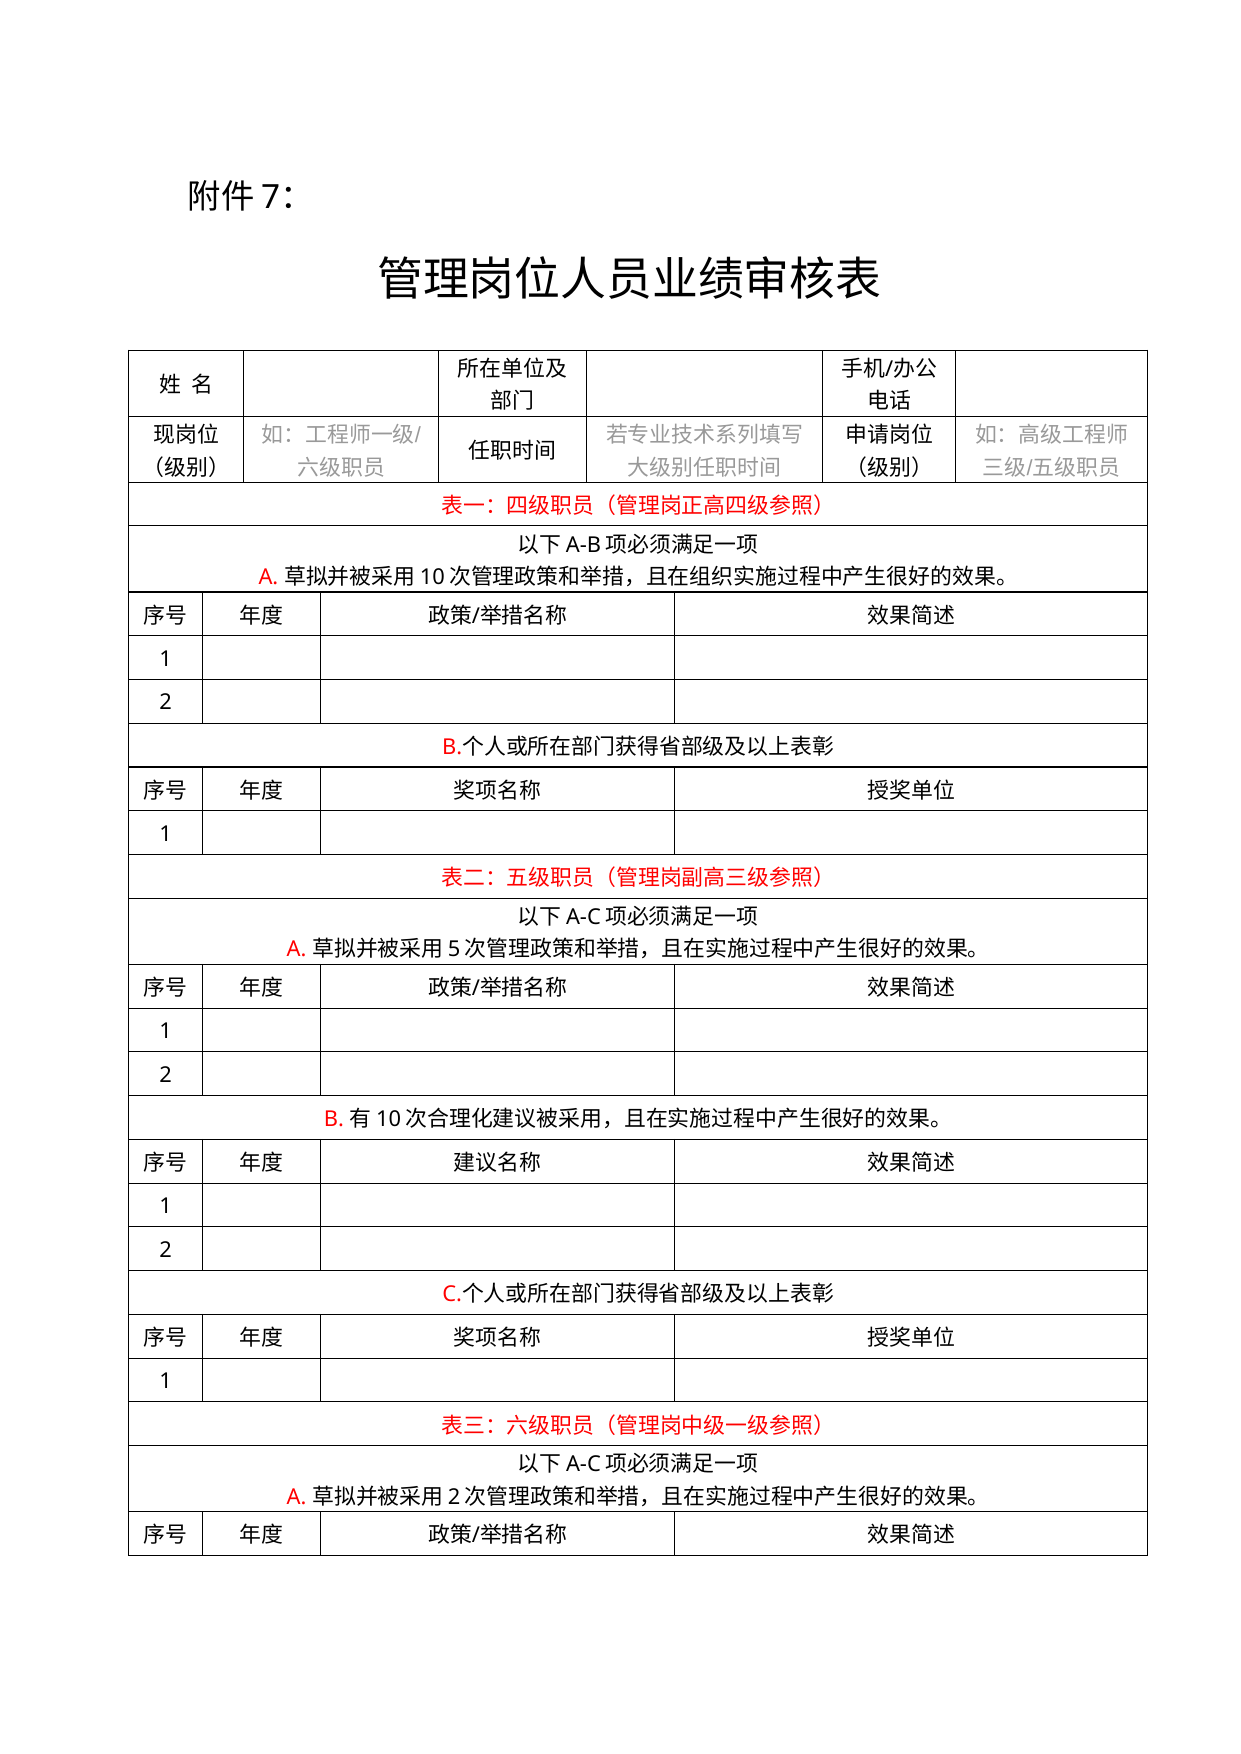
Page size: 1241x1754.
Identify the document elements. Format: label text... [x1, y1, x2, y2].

table_cell 奖项名称 [321, 768, 674, 810]
table_cell 效果简述 [675, 1512, 1147, 1555]
text 附件7： [187, 162, 1053, 227]
table_cell 序号 [129, 1315, 202, 1357]
table_cell [675, 1359, 1147, 1401]
table_cell 1 [129, 1359, 202, 1401]
table_cell 1 [129, 811, 202, 854]
table_cell [675, 1227, 1147, 1270]
table_cell [321, 1359, 674, 1401]
table_header [587, 351, 822, 416]
table_cell 奖项名称 [321, 1315, 674, 1357]
table_cell [321, 1009, 674, 1051]
table_cell [203, 1052, 320, 1095]
table_header 所在单位及部门 [439, 351, 586, 416]
table_cell 年度 [203, 1512, 320, 1555]
table_cell 如：工程师一级/六级职员 [244, 417, 438, 482]
table_cell [675, 1052, 1147, 1095]
table_cell 2 [129, 680, 202, 723]
table_cell B. 有10次合理化建议被采用，且在实施过程中产生很好的效果。 [129, 1096, 1147, 1139]
table_cell 如：高级工程师三级/五级职员 [956, 417, 1147, 482]
table_cell 序号 [129, 965, 202, 1007]
table_cell [321, 680, 674, 723]
table_cell 1 [129, 1184, 202, 1226]
table_cell 2 [129, 1227, 202, 1270]
table_cell 1 [129, 636, 202, 679]
table_header [244, 351, 438, 416]
table_cell 年度 [203, 1140, 320, 1182]
table_cell [321, 1184, 674, 1226]
table_cell 序号 [129, 1512, 202, 1555]
table_cell 以下A-C项必须满足一项 A. 草拟并被采用2次管理政策和举措，且在实施过程中产生很好的效果。 [129, 1446, 1147, 1511]
table_cell 效果简述 [675, 593, 1147, 635]
table_cell 1 [129, 1009, 202, 1051]
table_cell 表二：五级职员（管理岗副高三级参照） [129, 855, 1147, 898]
table_cell 若专业技术系列填写大级别任职时间 [587, 417, 822, 482]
table_cell 授奖单位 [675, 768, 1147, 810]
table_header 姓 名 [129, 351, 243, 416]
table_cell 申请岗位（级别） [823, 417, 955, 482]
table_cell [203, 680, 320, 723]
table_cell [321, 636, 674, 679]
table_cell 表三：六级职员（管理岗中级一级参照） [129, 1402, 1147, 1445]
table_cell 任职时间 [439, 417, 586, 482]
table_cell 政策/举措名称 [321, 593, 674, 635]
table_cell [675, 680, 1147, 723]
table_cell 现岗位（级别） [129, 417, 243, 482]
table_cell [321, 1052, 674, 1095]
table_cell 年度 [203, 965, 320, 1007]
table_cell 2 [129, 1052, 202, 1095]
table_cell [675, 1184, 1147, 1226]
table_header [956, 351, 1147, 416]
table_cell 效果简述 [675, 1140, 1147, 1182]
table_cell [321, 1227, 674, 1270]
table_cell [675, 636, 1147, 679]
table_cell B.个人或所在部门获得省部级及以上表彰 [129, 724, 1147, 766]
table_cell 序号 [129, 593, 202, 635]
table_cell 以下A-B项必须满足一项 A. 草拟并被采用10次管理政策和举措，且在组织实施过程中产生很好的效果。 [129, 526, 1147, 591]
table_cell 表一：四级职员（管理岗正高四级参照） [129, 483, 1147, 525]
table_cell 年度 [203, 593, 320, 635]
table_cell [675, 811, 1147, 854]
table_cell 授奖单位 [675, 1315, 1147, 1357]
table_cell 年度 [203, 1315, 320, 1357]
table_cell [203, 636, 320, 679]
table_cell [203, 1009, 320, 1051]
table_cell 建议名称 [321, 1140, 674, 1182]
table_header 手机/办公电话 [823, 351, 955, 416]
table_cell [203, 811, 320, 854]
table_cell 序号 [129, 1140, 202, 1182]
table_cell 效果简述 [675, 965, 1147, 1007]
table_cell 年度 [203, 768, 320, 810]
table_cell 以下A-C项必须满足一项 A. 草拟并被采用5次管理政策和举措，且在实施过程中产生很好的效果。 [129, 899, 1147, 964]
table_cell 政策/举措名称 [321, 1512, 674, 1555]
table_cell [203, 1184, 320, 1226]
table_cell C.个人或所在部门获得省部级及以上表彰 [129, 1271, 1147, 1314]
table_cell [675, 1009, 1147, 1051]
table_cell [203, 1359, 320, 1401]
table_cell [203, 1227, 320, 1270]
table_cell [321, 811, 674, 854]
table_cell 序号 [129, 768, 202, 810]
text 管理岗位人员业绩审核表 [187, 227, 1053, 324]
table_cell 政策/举措名称 [321, 965, 674, 1007]
